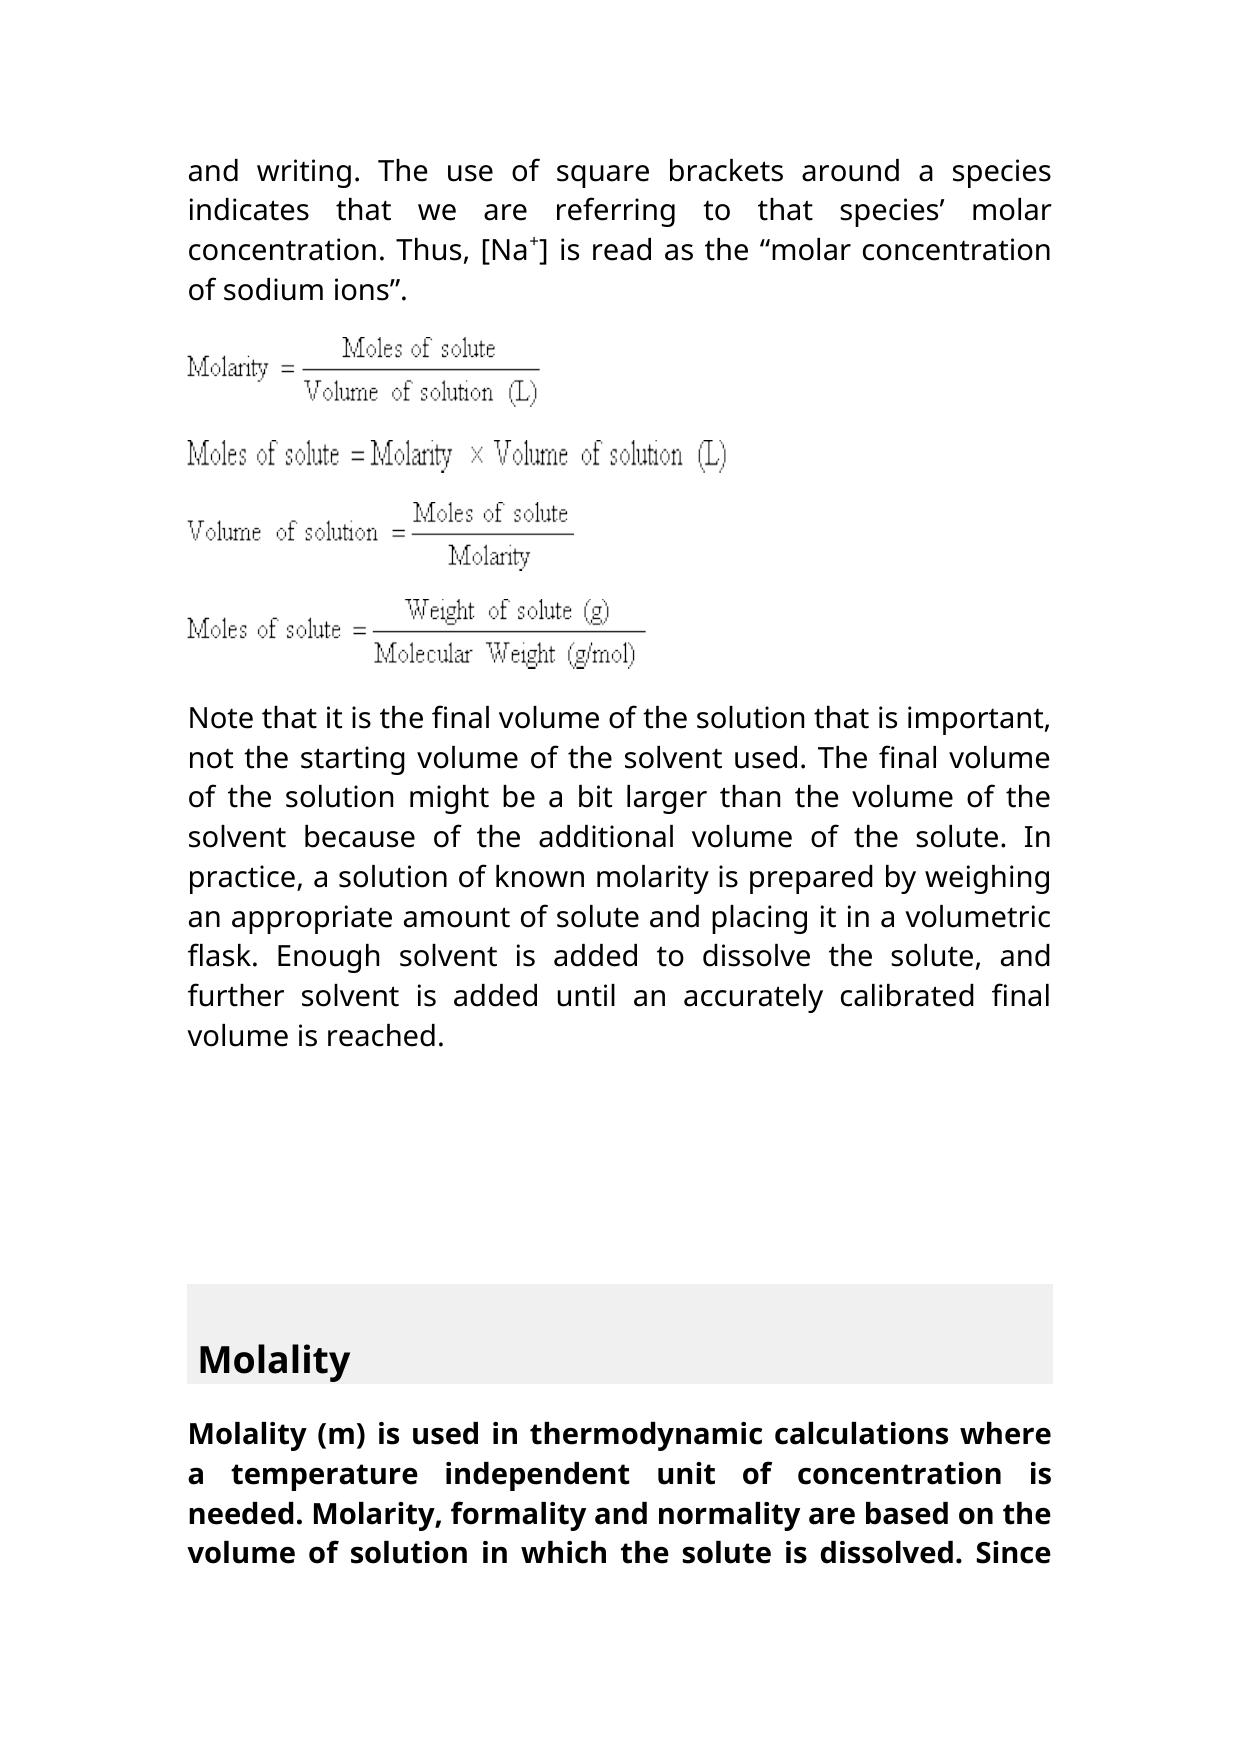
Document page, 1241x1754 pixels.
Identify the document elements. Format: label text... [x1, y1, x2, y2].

picture [187, 440, 726, 473]
subtitle Molality [187, 1333, 1053, 1384]
picture [187, 502, 574, 571]
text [187, 1414, 1053, 1572]
picture [187, 599, 646, 669]
text Note that it is the final volume of the solution that is important, not the starting volume of the solvent used. The final volume of the solution might be a bit larger than the volume of the solvent because of the additional volume of the solute. In practice, a solution of known molarity is prepared by weighing an appropriate amount of solute and placing it in a volumetric flask. Enough solvent is added to dissolve the solute, and further solvent is added until an accurately calibrated final volume is reached. [187, 697, 1053, 1054]
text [187, 150, 1053, 309]
picture [187, 337, 540, 407]
